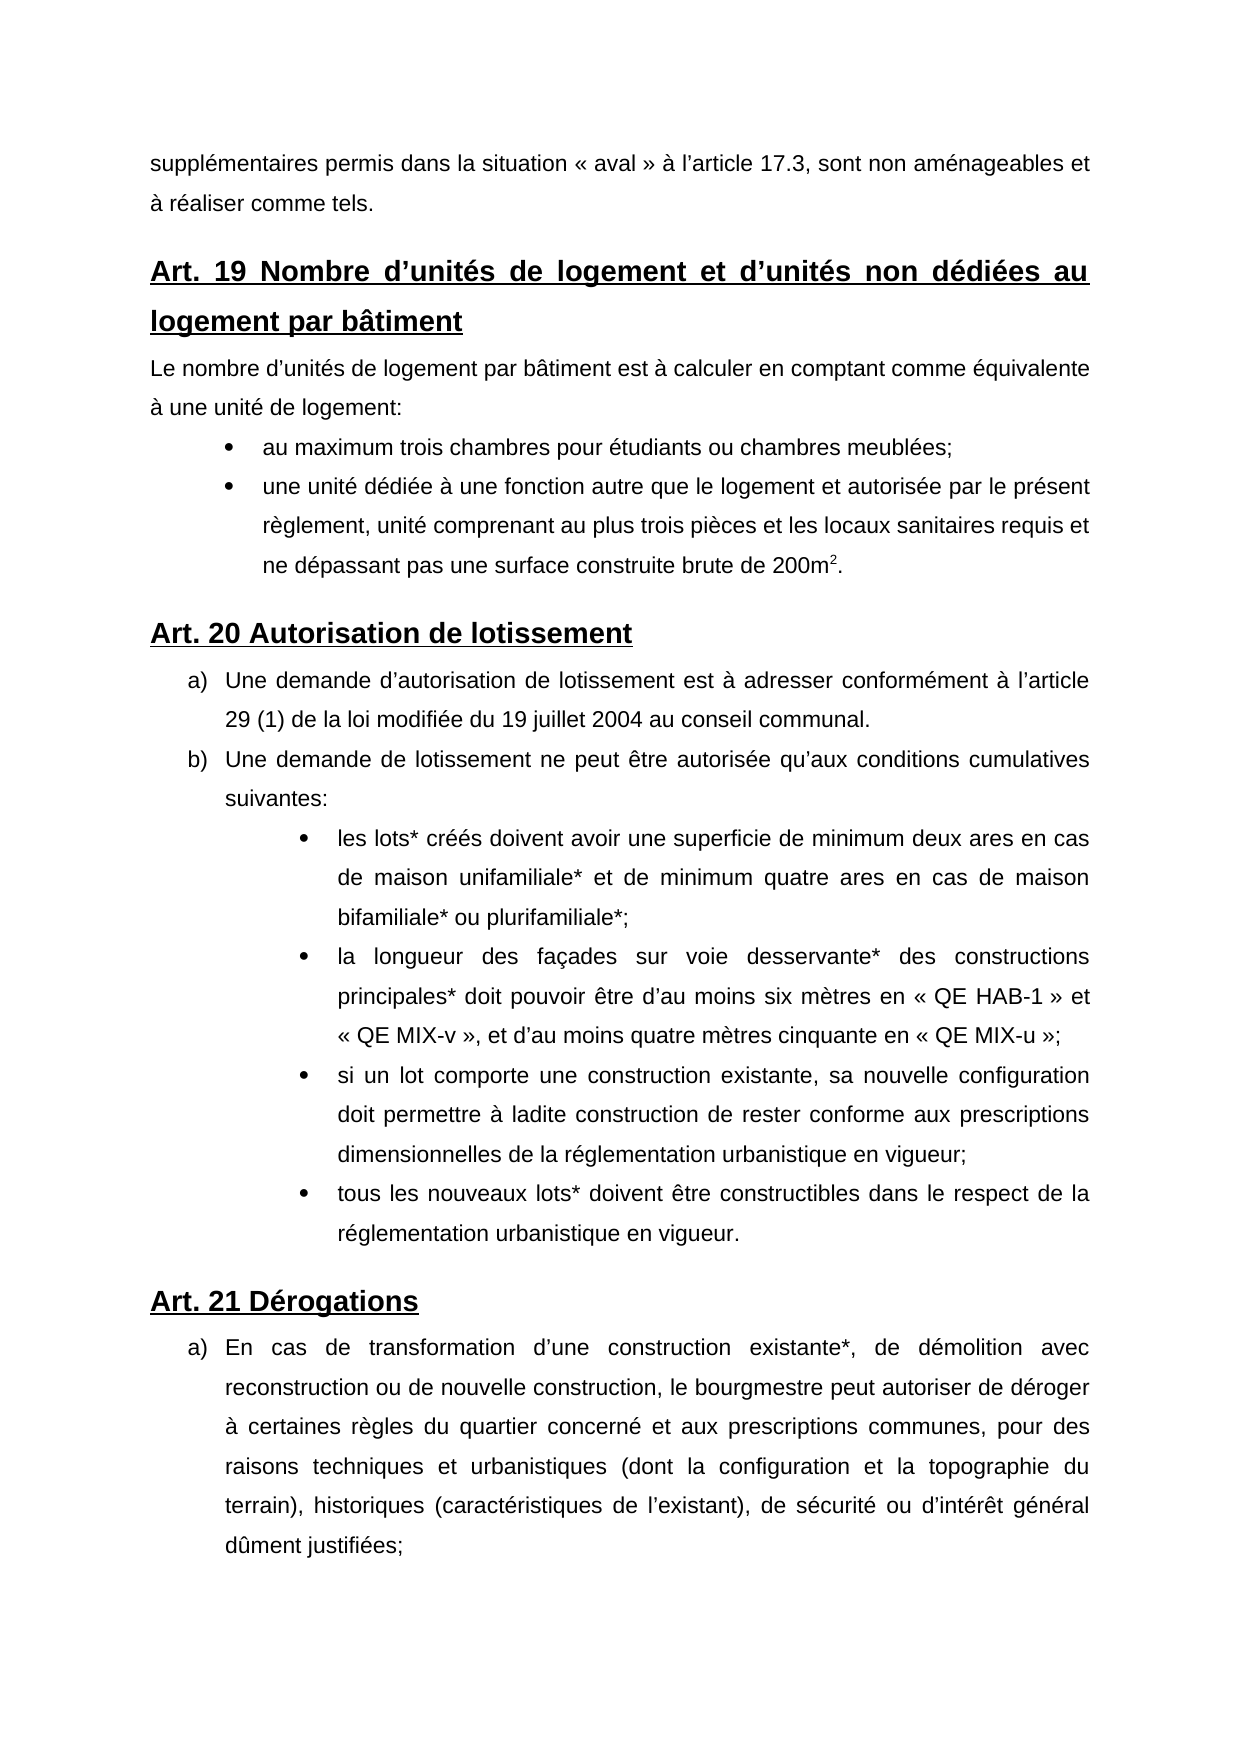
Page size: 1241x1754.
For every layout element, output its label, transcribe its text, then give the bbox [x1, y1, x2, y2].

subtitle Art. 19 Nombre d’unités de logement et d’unités non dédiées au logement par bâtiment [150, 254, 1090, 283]
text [150, 150, 1090, 216]
list la longueur des façades sur voie desservante* des constructions principales* doit pouvoir être d’au moins six mètres en « QE HAB-1 » et « QE MIX-v », et d’au moins quatre mètres cinquante en « QE MIX-u »; [300, 943, 1090, 1048]
list En cas de transformation d’une construction existante*, de démolition avec reconstruction ou de nouvelle construction, le bourgmestre peut autoriser de déroger à certaines règles du quartier concerné et aux prescriptions communes, pour des raisons techniques et urbanistiques (dont la configuration et la topographie du terrain), historiques (caractéristiques de l’existant), de sécurité ou d’intérêt général dûment justifiées; [187, 1334, 1090, 1558]
list une unité dédiée à une fonction autre que le logement et autorisée par le présent règlement, unité comprenant au plus trois pièces et les locaux sanitaires requis et ne dépassant pas une surface construite brute de 200m2. [225, 473, 1090, 578]
list si un lot comporte une construction existante, sa nouvelle configuration doit permettre à ladite construction de rester conforme aux prescriptions dimensionnelles de la réglementation urbanistique en vigueur; [300, 1062, 1090, 1167]
subtitle Art. 20 Autorisation de lotissement [150, 616, 1090, 650]
text Le nombre d’unités de logement par bâtiment est à calculer en comptant comme équivalente à une unité de logement: [150, 354, 1090, 420]
list tous les nouveaux lots* doivent être constructibles dans le respect de la réglementation urbanistique en vigueur. [300, 1180, 1090, 1246]
list Une demande de lotissement ne peut être autorisée qu’aux conditions cumulatives suivantes: [187, 746, 1090, 812]
list les lots* créés doivent avoir une superficie de minimum deux ares en cas de maison unifamiliale* et de minimum quatre ares en cas de maison bifamiliale* ou plurifamiliale*; [300, 825, 1090, 930]
list au maximum trois chambres pour étudiants ou chambres meublées; [225, 433, 1090, 460]
list Une demande d’autorisation de lotissement est à adresser conformément à l’article 29 (1) de la loi modifiée du 19 juillet 2004 au conseil communal. [187, 667, 1090, 733]
subtitle Art. 19 Nombre d’unités de logement et d’unités non dédiées au logement par bâtiment [150, 285, 1090, 338]
subtitle Art. 21 Dérogations [150, 1284, 1090, 1317]
